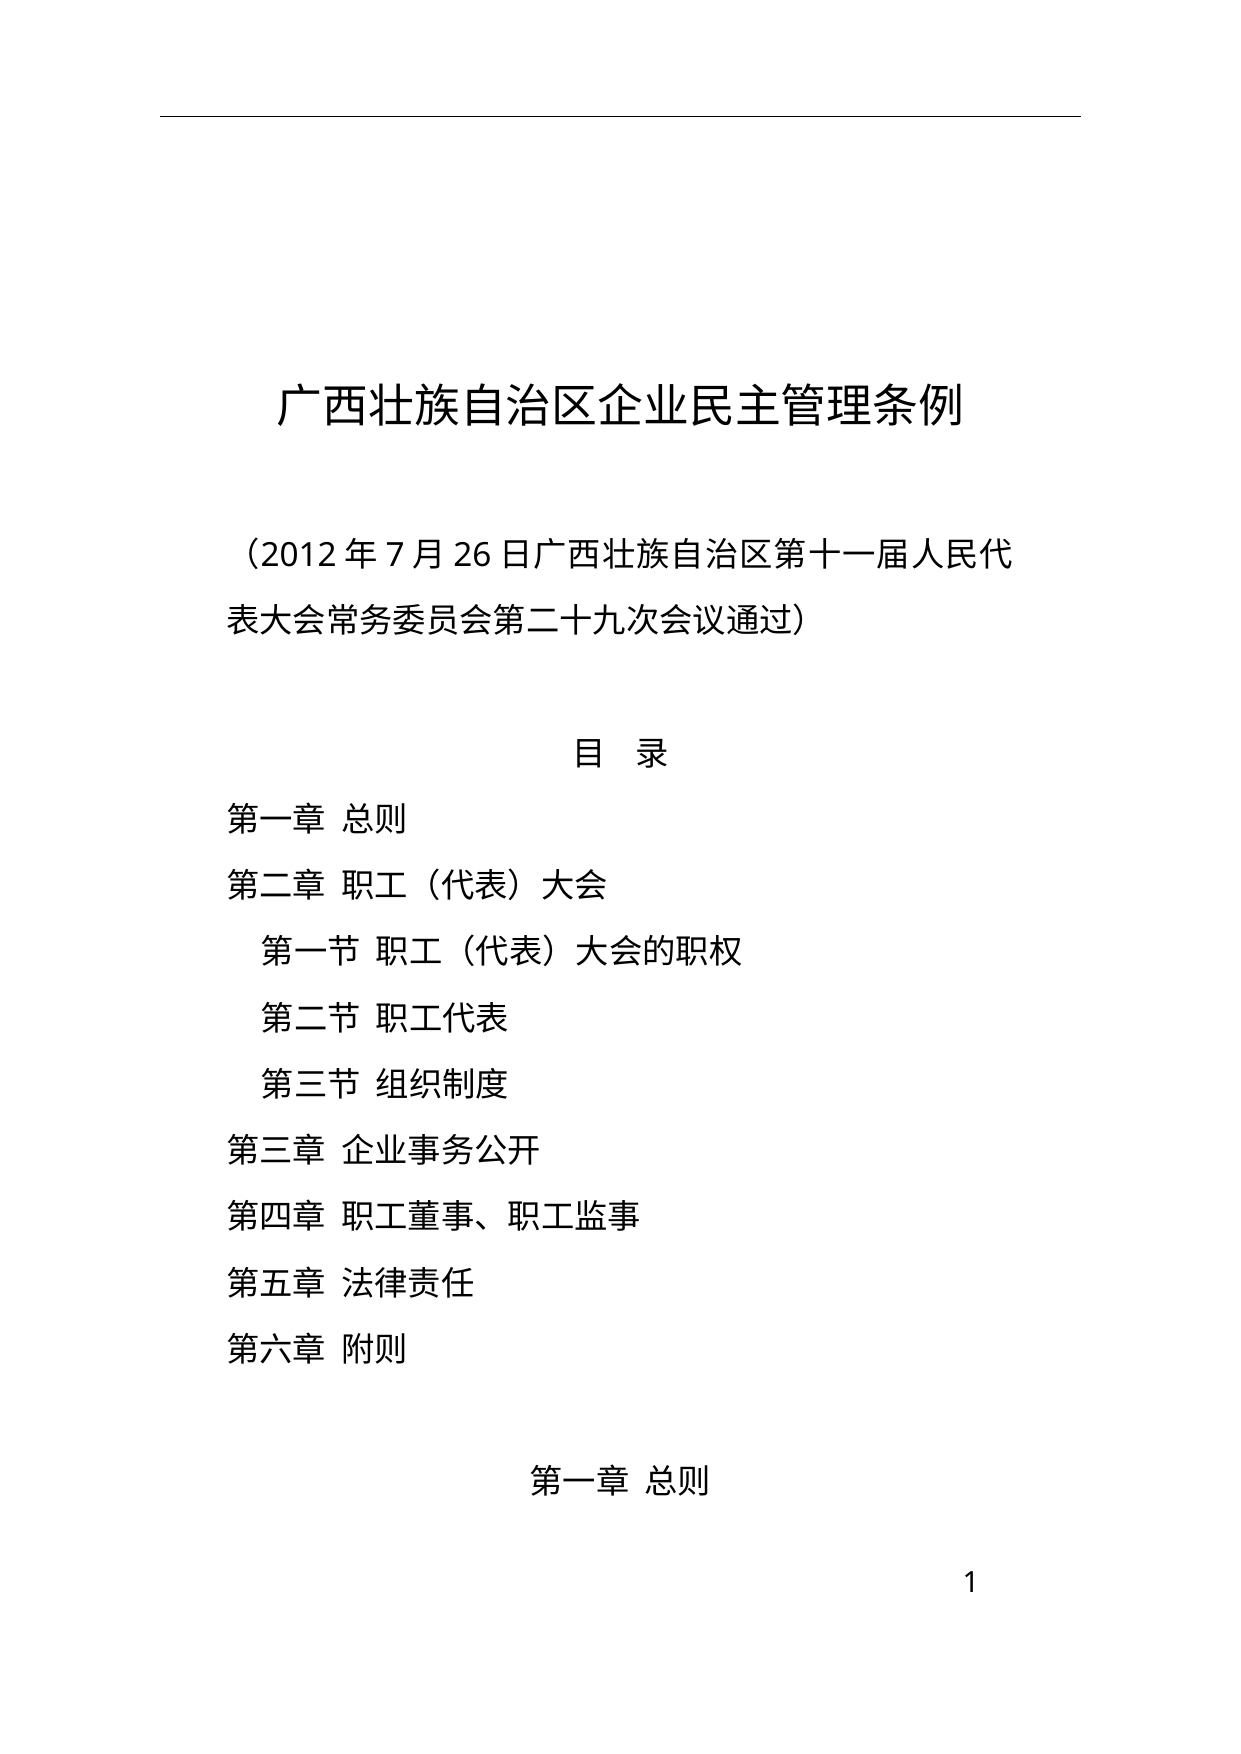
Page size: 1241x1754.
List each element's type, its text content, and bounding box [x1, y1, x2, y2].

text 第二节 职工代表 [226, 982, 1081, 1048]
text 第三节 组织制度 [226, 1048, 1081, 1115]
text 第一章 总则 [159, 1446, 1081, 1512]
text 第一章 总则 [226, 783, 1081, 850]
text 第五章 法律责任 [226, 1247, 1081, 1313]
text 第二章 职工（代表）大会 [226, 850, 1081, 916]
text （2012年7月26日广西壮族自治区第十一届人民代表大会常务委员会第二十九次会议通过） [226, 518, 1014, 651]
text 第四章 职工董事、职工监事 [226, 1181, 1081, 1247]
text 第三章 企业事务公开 [226, 1115, 1081, 1181]
text 第六章 附则 [226, 1313, 1081, 1380]
text 广西壮族自治区企业民主管理条例 [159, 353, 1081, 452]
text 目 录 [159, 717, 1081, 783]
text 第一节 职工（代表）大会的职权 [226, 916, 1081, 982]
